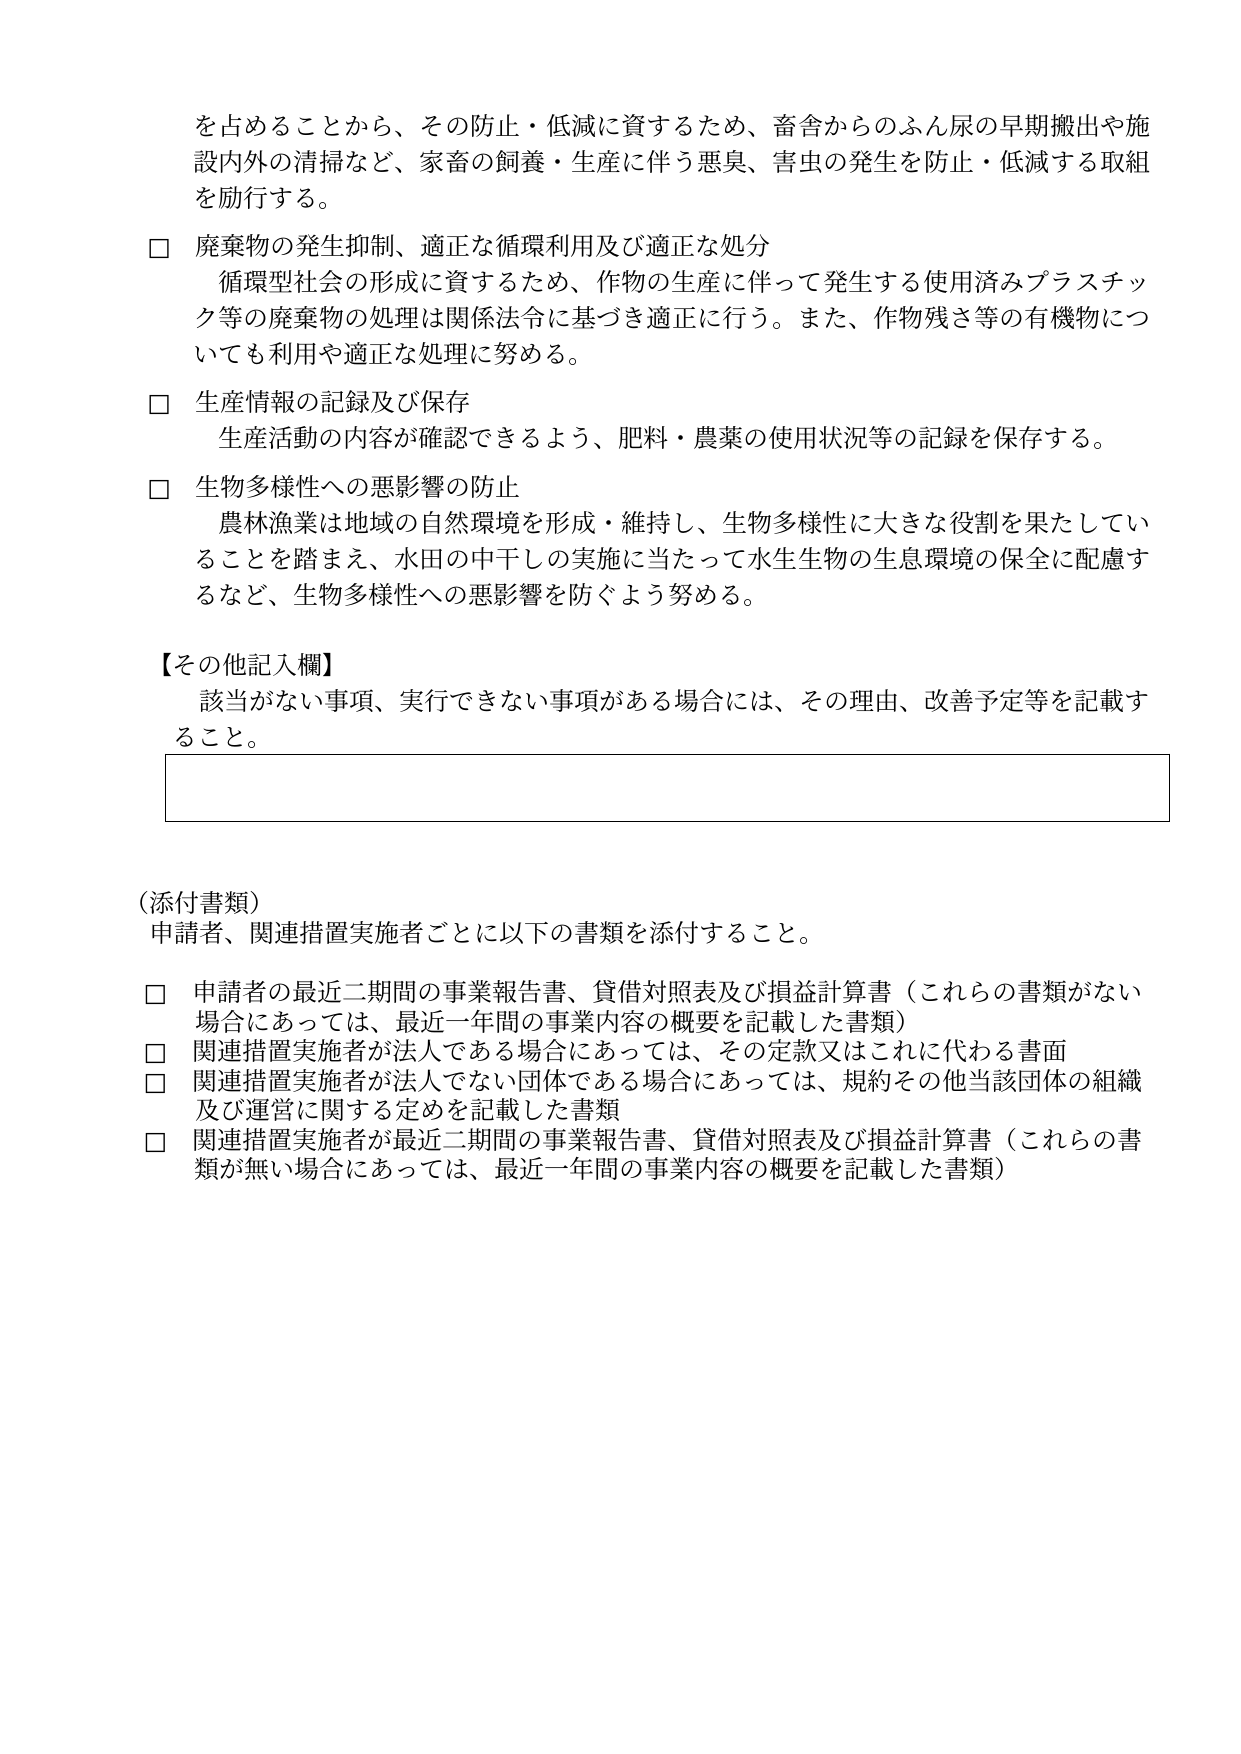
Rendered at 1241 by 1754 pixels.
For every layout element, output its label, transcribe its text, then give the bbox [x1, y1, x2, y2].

text 該当がない事項、実行できない事項がある場合には、その理由、改善予定等を記載すること。 [172, 682, 1152, 753]
text □ 廃棄物の発生抑制、適正な循環利用及び適正な処分 [147, 227, 1152, 263]
text □ 関連措置実施者が法人でない団体である場合にあっては、規約その他当該団体の組織及び運営に関する定めを記載した書類 [143, 1066, 1143, 1126]
text 農林漁業は地域の自然環境を形成・維持し、生物多様性に大きな役割を果たしていることを踏まえ、水田の中干しの実施に当たって水生生物の生息環境の保全に配慮するなど、生物多様性への悪影響を防ぐよう努める。 [193, 503, 1152, 611]
table_header [166, 755, 1169, 821]
text 生産活動の内容が確認できるよう、肥料・農薬の使用状況等の記録を保存する。 [193, 419, 1152, 455]
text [193, 106, 1152, 214]
text □ 関連措置実施者が最近二期間の事業報告書、貸借対照表及び損益計算書（これらの書類が無い場合にあっては、最近一年間の事業内容の概要を記載した書類） [143, 1126, 1143, 1185]
text 申請者、関連措置実施者ごとに以下の書類を添付すること。 [124, 918, 1158, 948]
text □ 生物多様性への悪影響の防止 [147, 467, 1152, 503]
text □ 関連措置実施者が法人である場合にあっては、その定款又はこれに代わる書面 [143, 1037, 1143, 1066]
text 【その他記入欄】 [147, 645, 1152, 682]
text □ 生産情報の記録及び保存 [147, 383, 1152, 419]
text 循環型社会の形成に資するため、作物の生産に伴って発生する使用済みプラスチック等の廃棄物の処理は関係法令に基づき適正に行う。また、作物残さ等の有機物についても利用や適正な処理に努める。 [193, 263, 1152, 371]
text □ 申請者の最近二期間の事業報告書、貸借対照表及び損益計算書（これらの書類がない場合にあっては、最近一年間の事業内容の概要を記載した書類） [143, 978, 1143, 1037]
text （添付書類） [124, 889, 1158, 918]
